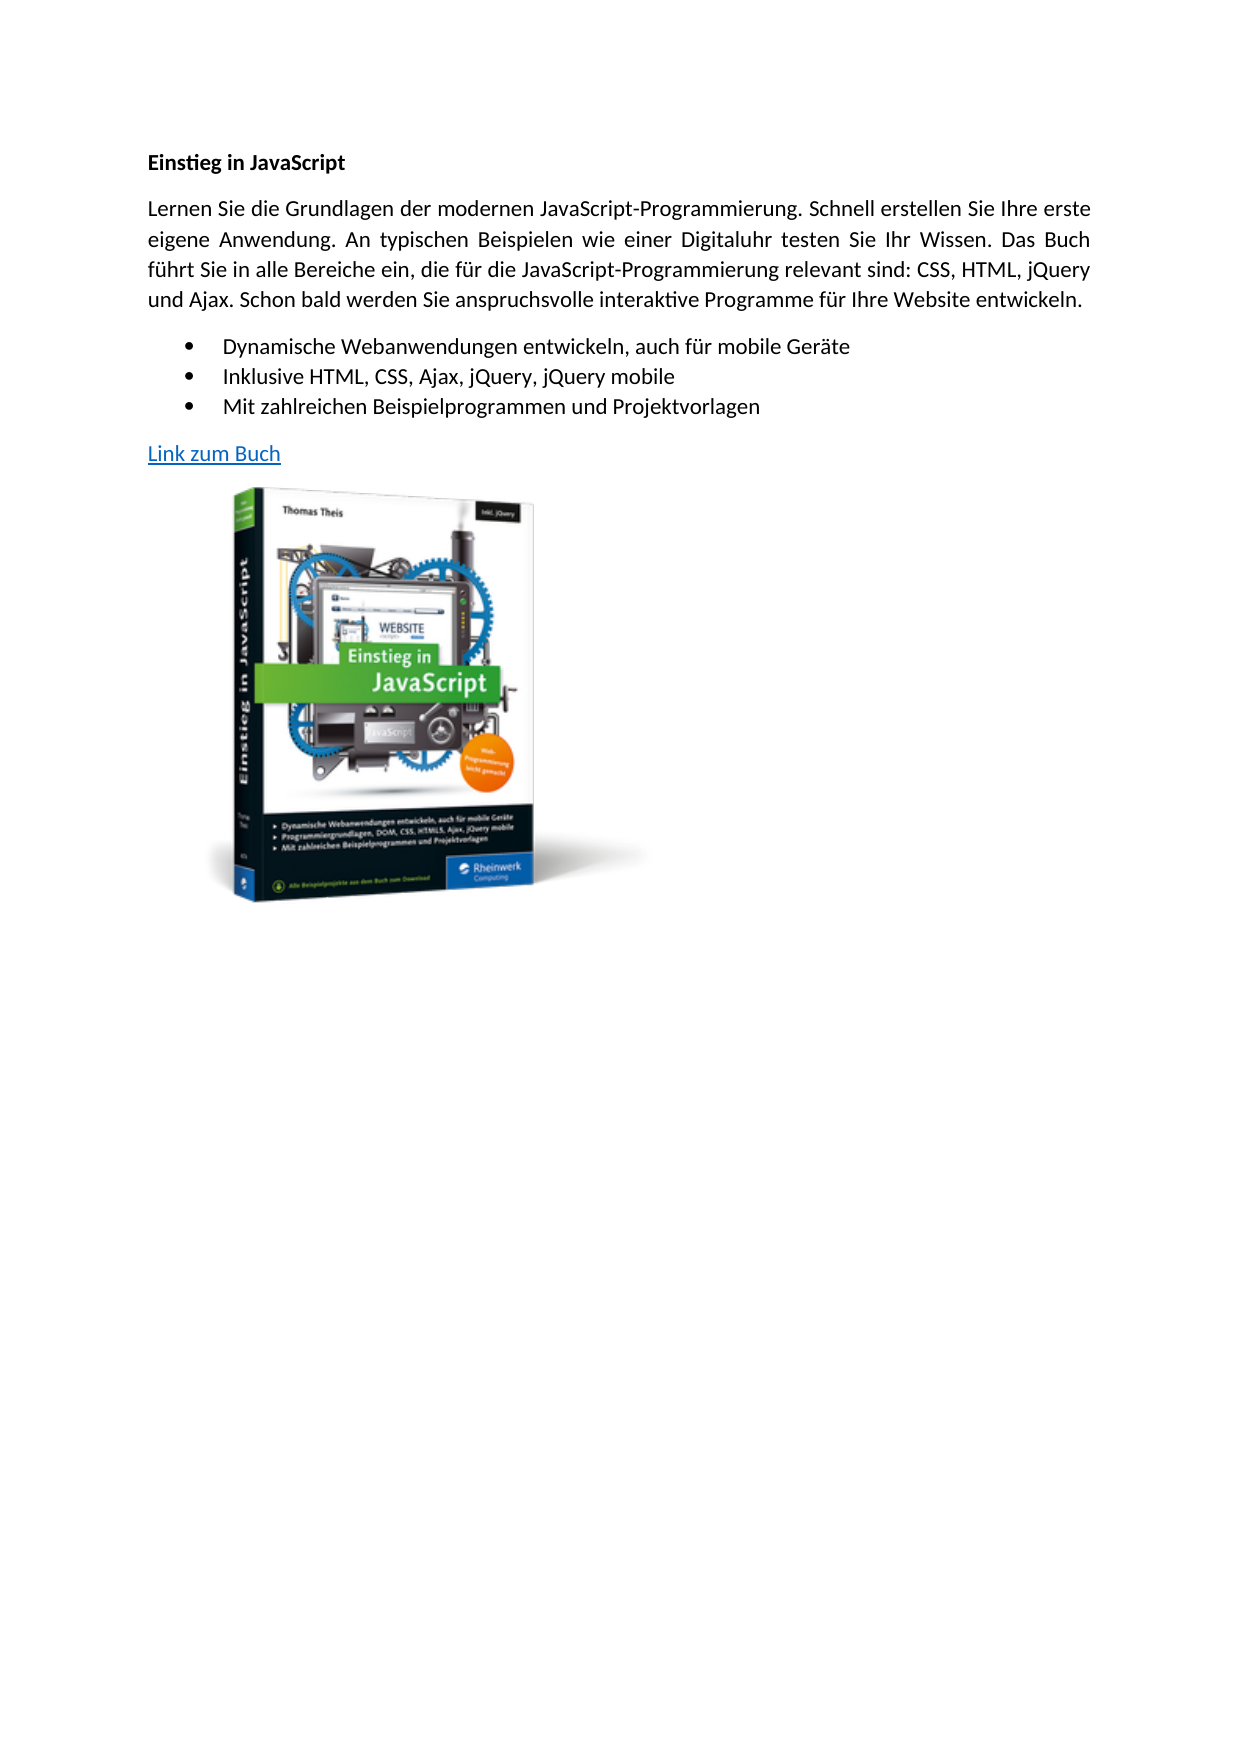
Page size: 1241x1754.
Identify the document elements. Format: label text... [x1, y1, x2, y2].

text Lernen Sie die Grundlagen der modernen JavaScript-Programmierung. Schnell erstellen Sie Ihre erste eigene Anwendung. An typischen Beispielen wie einer Digitaluhr testen Sie Ihr Wissen. Das Buch führt Sie in alle Bereiche ein, die für die JavaScript-Programmierung relevant sind: CSS, HTML, jQuery und Ajax. Schon bald werden Sie anspruchsvolle interaktive Programme für Ihre Website entwickeln. [148, 194, 1093, 313]
list Dynamische Webanwendungen entwickeln, auch für mobile Geräte [185, 332, 1093, 360]
text Link zum Buch [148, 439, 1093, 467]
list Mit zahlreichen Beispielprogrammen und Projektvorlagen [185, 392, 1093, 420]
picture [147, 486, 656, 904]
list Inklusive HTML, CSS, Ajax, jQuery, jQuery mobile [185, 362, 1093, 390]
text Einstieg in JavaScript [148, 148, 1093, 176]
